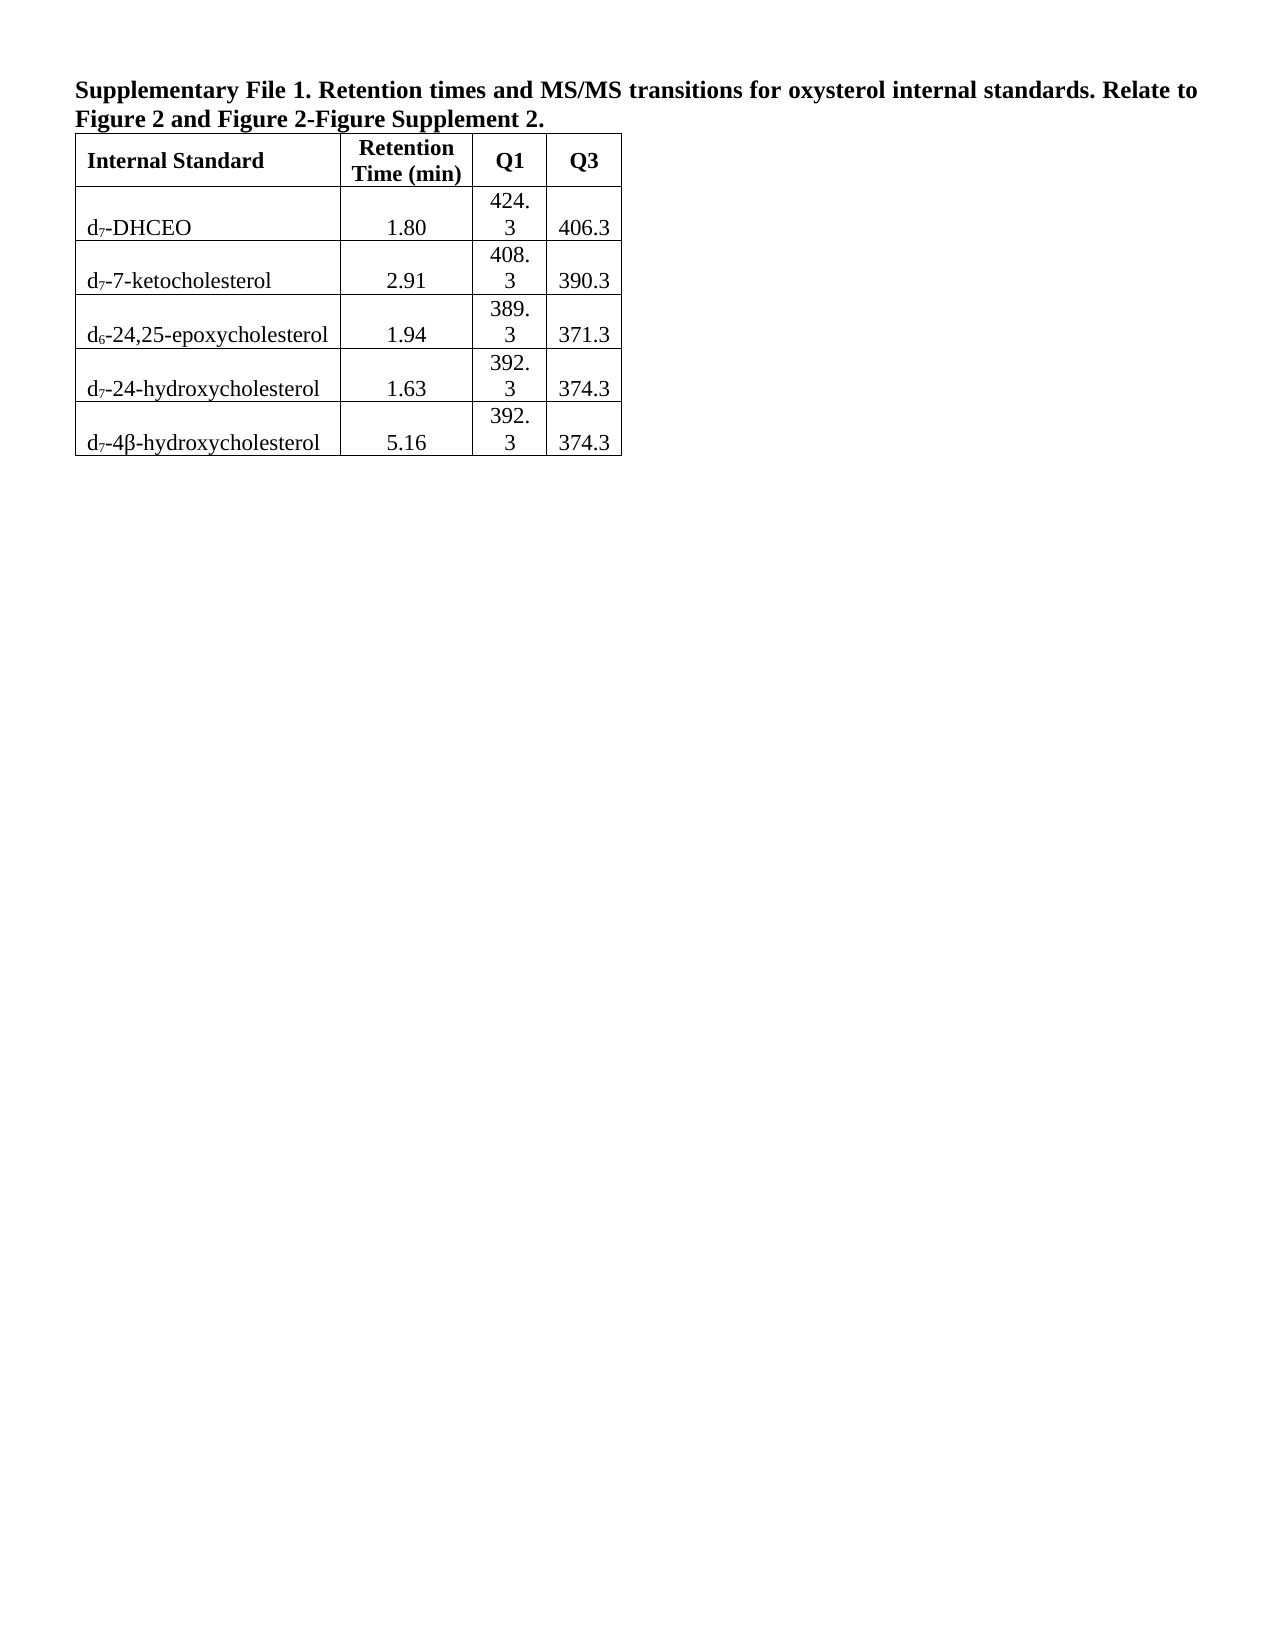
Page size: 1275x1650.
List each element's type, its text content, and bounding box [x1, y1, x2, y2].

table_cell 424.3 [473, 187, 546, 240]
table_cell 392.3 [473, 349, 546, 401]
table_header Q1 [473, 134, 546, 186]
table_cell d6-24,25-epoxycholesterol [76, 295, 340, 347]
table_header Retention Time (min) [341, 134, 472, 186]
table_cell d7-DHCEO [76, 187, 340, 240]
table_header Internal Standard [76, 134, 340, 186]
table_cell 5.16 [341, 402, 472, 455]
table_cell 408.3 [473, 241, 546, 294]
table_cell 389.3 [473, 295, 546, 347]
table_cell 406.3 [547, 187, 621, 240]
table_cell d7-24-hydroxycholesterol [76, 349, 340, 401]
table_cell d7-7-ketocholesterol [76, 241, 340, 294]
table_header Q3 [547, 134, 621, 186]
table_cell 374.3 [547, 402, 621, 455]
table_cell 1.63 [341, 349, 472, 401]
text Supplementary File 1. Retention times and MS/MS transitions for oxysterol internal standards. Relate to Figure 2 and Figure 2-Figure Supplement 2. [75, 75, 1200, 132]
table_cell 392.3 [473, 402, 546, 455]
table_cell 390.3 [547, 241, 621, 294]
table_cell d7-4β-hydroxycholesterol [76, 402, 340, 455]
table_cell 1.94 [341, 295, 472, 347]
table_cell 374.3 [547, 349, 621, 401]
table_cell 371.3 [547, 295, 621, 347]
table_cell 2.91 [341, 241, 472, 294]
table_cell 1.80 [341, 187, 472, 240]
